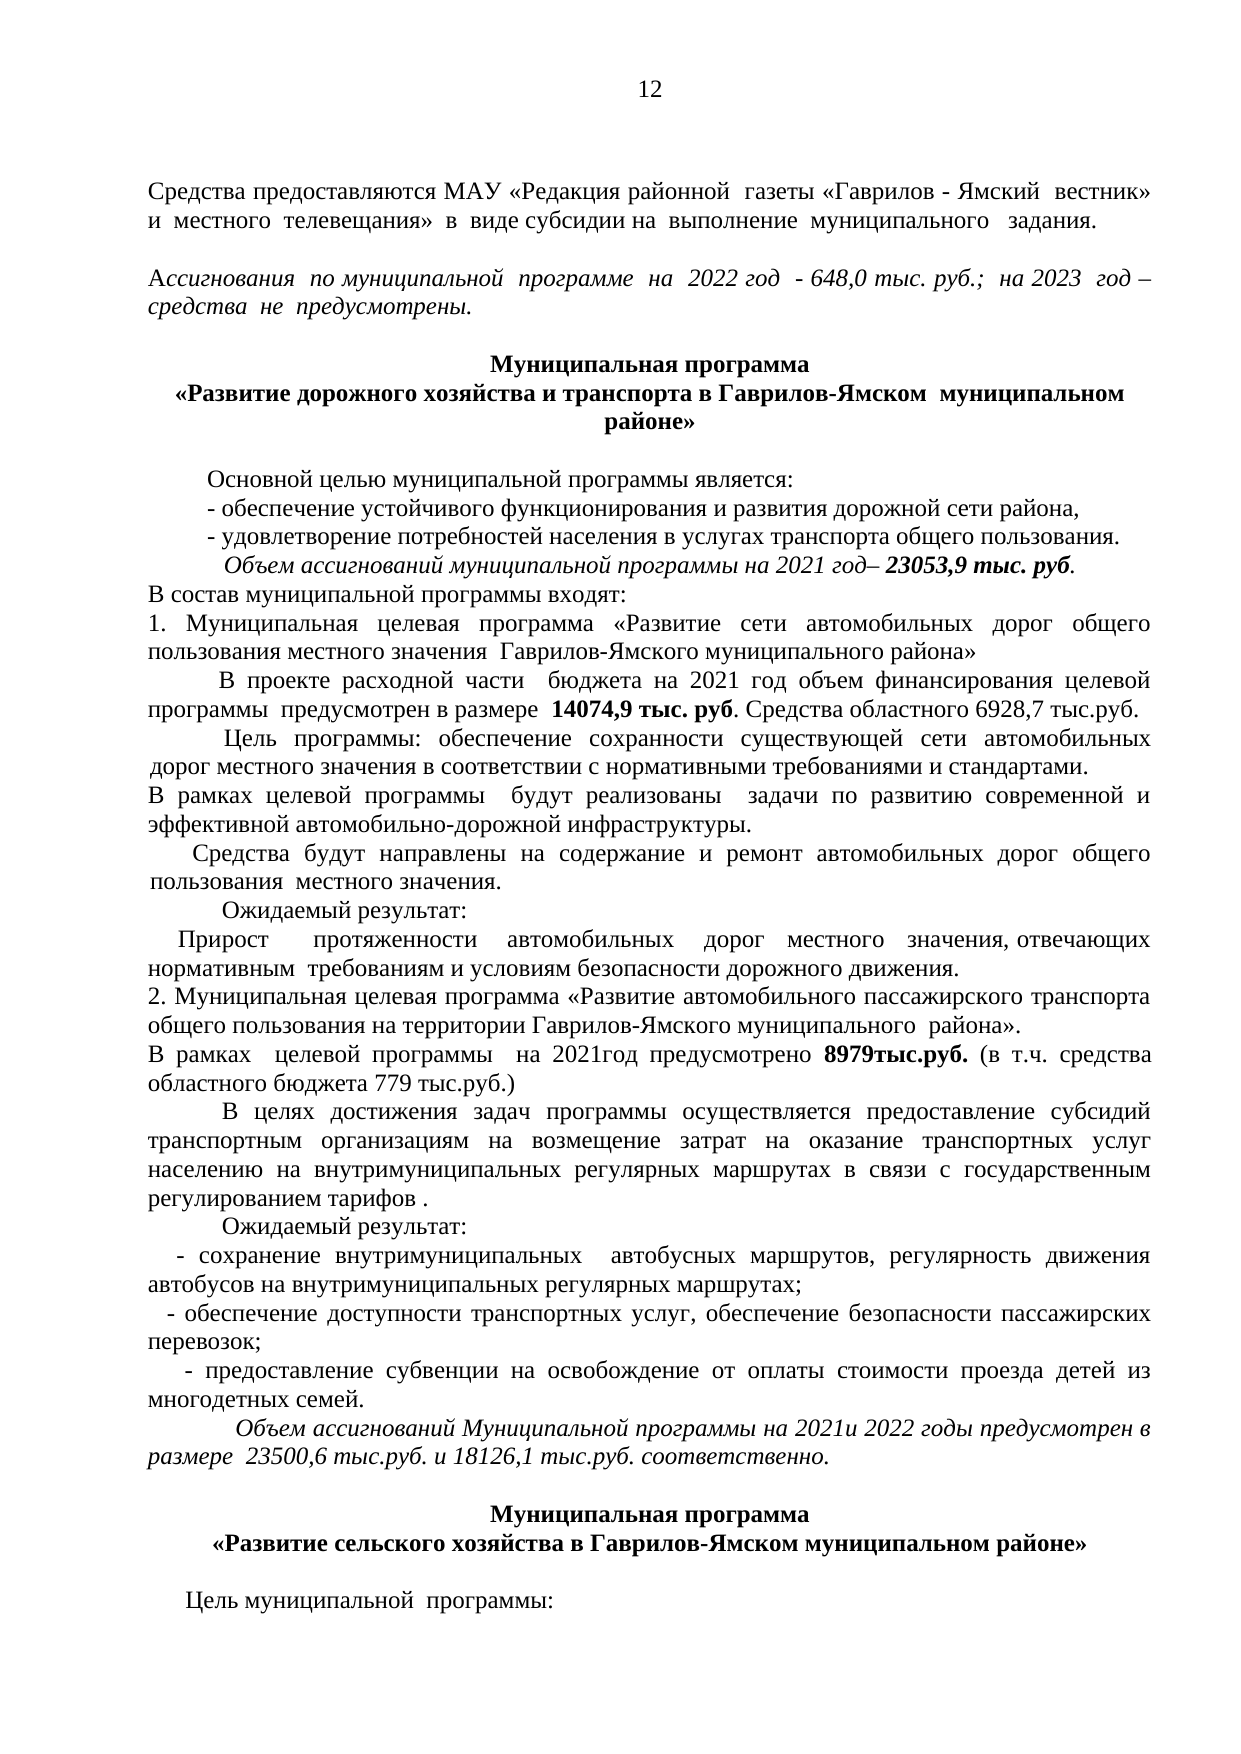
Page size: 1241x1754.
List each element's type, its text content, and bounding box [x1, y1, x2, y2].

text - сохранение внутримуниципальных автобусных маршрутов, регулярность движения автобусов на внутримуниципальных регулярных маршрутах; [148, 1240, 1152, 1298]
text Средства будут направлены на содержание и ремонт автомобильных дорог общего пользования местного значения. [150, 838, 1152, 895]
text Цель программы: обеспечение сохранности существующей сети автомобильных дорог местного значения в соответствии с нормативными требованиями и стандартами. [150, 723, 1152, 780]
text «Развитие сельского хозяйства в Гаврилов-Ямском муниципальном районе» [148, 1528, 1152, 1556]
text Муниципальная программа [148, 349, 1152, 378]
text - обеспечение доступности транспортных услуг, обеспечение безопасности пассажирских перевозок; [148, 1298, 1152, 1355]
text Прирост протяженности автомобильных дорог местного значения, отвечающих нормативным требованиям и условиям безопасности дорожного движения. [148, 924, 1152, 981]
text Объем ассигнований Муниципальной программы на 2021и 2022 годы предусмотрен в размере 23500,6 тыс.руб. и 18126,1 тыс.руб. соответственно. [148, 1413, 1152, 1470]
text Ассигнования по муниципальной программе на 2022 год - 648,0 тыс. руб.; на 2023 год – средства не предусмотрены. [148, 263, 1152, 320]
text Объем ассигнований муниципальной программы на 2021 год– 23053,9 тыс. руб. [150, 550, 1152, 579]
text В рамках целевой программы на 2021год предусмотрено 8979тыс.руб. (в т.ч. средства областного бюджета 779 тыс.руб.) [148, 1039, 1152, 1096]
text Муниципальная программа [148, 1499, 1152, 1528]
text В целях достижения задач программы осуществляется предоставление субсидий транспортным организациям на возмещение затрат на оказание транспортных услуг населению на внутримуниципальных регулярных маршрутах в связи с государственным регулированием тарифов . [148, 1096, 1152, 1211]
text В состав муниципальной программы входят: [148, 579, 1152, 608]
text 1. Муниципальная целевая программа «Развитие сети автомобильных дорог общего пользования местного значения Гаврилов-Ямского муниципального района» [148, 608, 1152, 665]
text Ожидаемый результат: [148, 895, 1152, 924]
text В проекте расходной части бюджета на 2021 год объем финансирования целевой программы предусмотрен в размере 14074,9 тыс. руб. Средства областного 6928,7 тыс.руб. [148, 665, 1152, 723]
text В рамках целевой программы будут реализованы задачи по развитию современной и эффективной автомобильно-дорожной инфраструктуры. [148, 780, 1152, 838]
text Цель муниципальной программы: [148, 1585, 1152, 1614]
text Основной целью муниципальной программы является: [148, 464, 1152, 493]
text «Развитие дорожного хозяйства и транспорта в Гаврилов-Ямском муниципальном районе» [148, 378, 1152, 435]
text - удовлетворение потребностей населения в услугах транспорта общего пользования. [148, 521, 1152, 550]
text Ожидаемый результат: [148, 1211, 1152, 1240]
list 2. Муниципальная целевая программа «Развитие автомобильного пассажирского транспорта общего пользования на территории Гаврилов-Ямского муниципального района». [148, 981, 1152, 1039]
text Средства предоставляются МАУ «Редакция районной газеты «Гаврилов - Ямский вестник» и местного телевещания» в виде субсидии на выполнение муниципального задания. [148, 176, 1152, 234]
text - предоставление субвенции на освобождение от оплаты стоимости проезда детей из многодетных семей. [148, 1355, 1152, 1413]
text - обеспечение устойчивого функционирования и развития дорожной сети района, [148, 493, 1152, 521]
